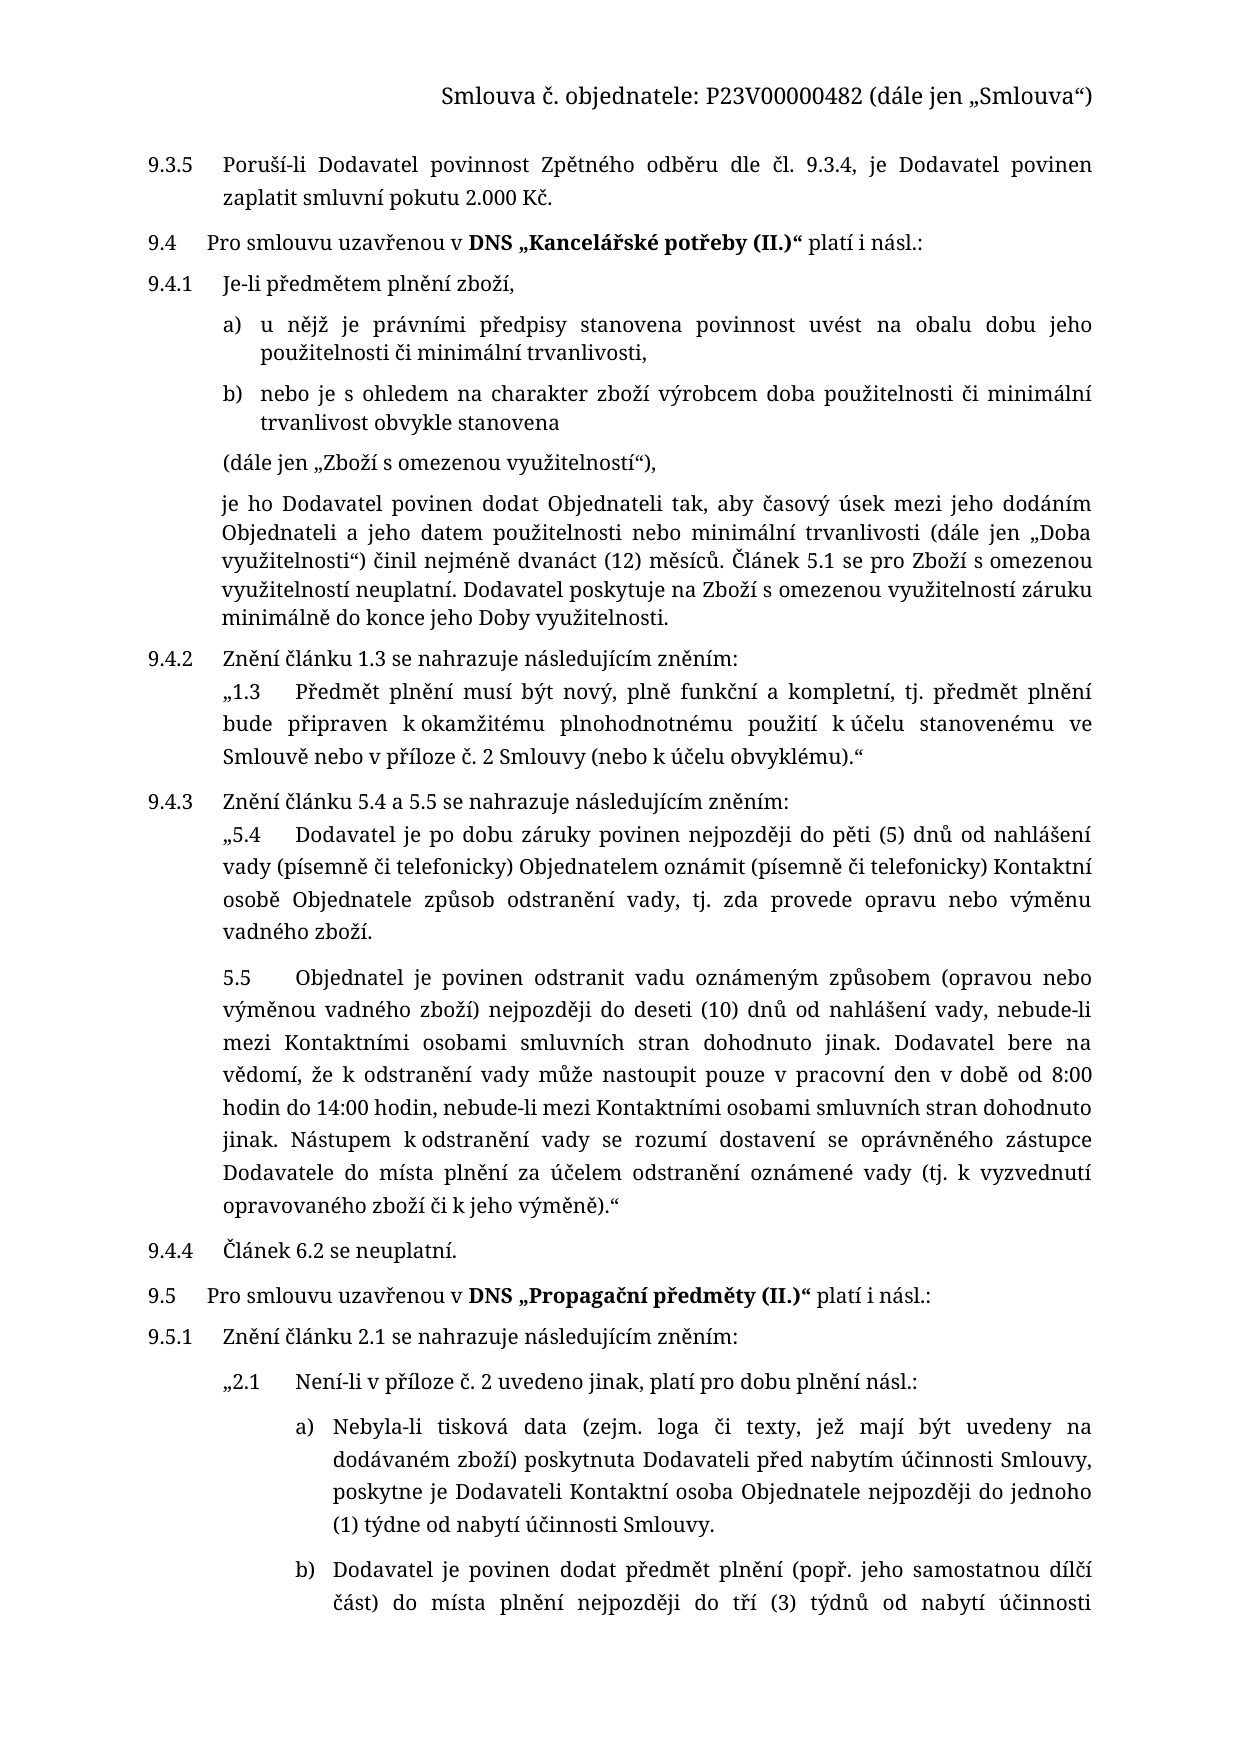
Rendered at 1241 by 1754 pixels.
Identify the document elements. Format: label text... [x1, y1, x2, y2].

list Nebyla-li tisková data (zejm. loga či texty, jež mají být uvedeny na dodávaném zboží) poskytnuta Dodavateli před nabytím účinnosti Smlouvy, poskytne je Dodavateli Kontaktní osoba Objednatele nejpozději do jednoho (1) týdne od nabytí účinnosti Smlouvy. [295, 1412, 1093, 1538]
list Znění článku 2.1 se nahrazuje následujícím zněním: [148, 1322, 1093, 1350]
list Znění článku 5.4 a 5.5 se nahrazuje následujícím zněním: [148, 787, 1093, 816]
text je ho Dodavatel povinen dodat Objednateli tak, aby časový úsek mezi jeho dodáním Objednateli a jeho datem použitelnosti nebo minimální trvanlivosti (dále jen „Doba využitelnosti“) činil nejméně dvanáct (12) měsíců. Článek 5.1 se pro Zboží s omezenou využitelností neuplatní. Dodavatel poskytuje na Zboží s omezenou využitelností záruku minimálně do konce jeho Doby využitelnosti. [221, 489, 1093, 632]
list „1.3 Předmět plnění musí být nový, plně funkční a kompletní, tj. předmět plnění bude připraven k okamžitému plnohodnotnému použití k účelu stanovenému ve Smlouvě nebo v příloze č. 2 Smlouvy (nebo k účelu obvyklému).“ [223, 677, 1093, 770]
list nebo je s ohledem na charakter zboží výrobcem doba použitelnosti či minimální trvanlivost obvykle stanovena [223, 379, 1093, 436]
list Znění článku 1.3 se nahrazuje následujícím zněním: [148, 644, 1093, 673]
list 5.5 Objednatel je povinen odstranit vadu oznámeným způsobem (opravou nebo výměnou vadného zboží) nejpozději do deseti (10) dnů od nahlášení vady, nebude-li mezi Kontaktními osobami smluvních stran dohodnuto jinak. Dodavatel bere na vědomí, že k odstranění vady může nastoupit pouze v pracovní den v době od 8:00 hodin do 14:00 hodin, nebude-li mezi Kontaktními osobami smluvních stran dohodnuto jinak. Nástupem k odstranění vady se rozumí dostavení se oprávněného zástupce Dodavatele do místa plnění za účelem odstranění oznámené vady (tj. k vyzvednutí opravovaného zboží či k jeho výměně).“ [223, 963, 1093, 1219]
list Pro smlouvu uzavřenou v DNS „Propagační předměty (II.)“ platí i násl.: [148, 1281, 1093, 1309]
list u nějž je právními předpisy stanovena povinnost uvést na obalu dobu jeho použitelnosti či minimální trvanlivosti, [223, 310, 1093, 367]
list Pro smlouvu uzavřenou v DNS „Kancelářské potřeby (II.)“ platí i násl.: [148, 228, 1093, 256]
list „2.1 Není-li v příloze č. 2 uvedeno jinak, platí pro dobu plnění násl.: [223, 1367, 1093, 1396]
list Poruší-li Dodavatel povinnost Zpětného odběru dle čl. 9.3.4, je Dodavatel povinen zaplatit smluvní pokutu 2.000 Kč. [148, 150, 1093, 211]
list Článek 6.2 se neuplatní. [148, 1236, 1093, 1264]
text (dále jen „Zboží s omezenou využitelností“), [223, 448, 1093, 477]
list Je-li předmětem plnění zboží, [148, 269, 1093, 297]
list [295, 1555, 1093, 1616]
list „5.4 Dodavatel je po dobu záruky povinen nejpozději do pěti (5) dnů od nahlášení vady (písemně či telefonicky) Objednatelem oznámit (písemně či telefonicky) Kontaktní osobě Objednatele způsob odstranění vady, tj. zda provede opravu nebo výměnu vadného zboží. [223, 820, 1093, 946]
